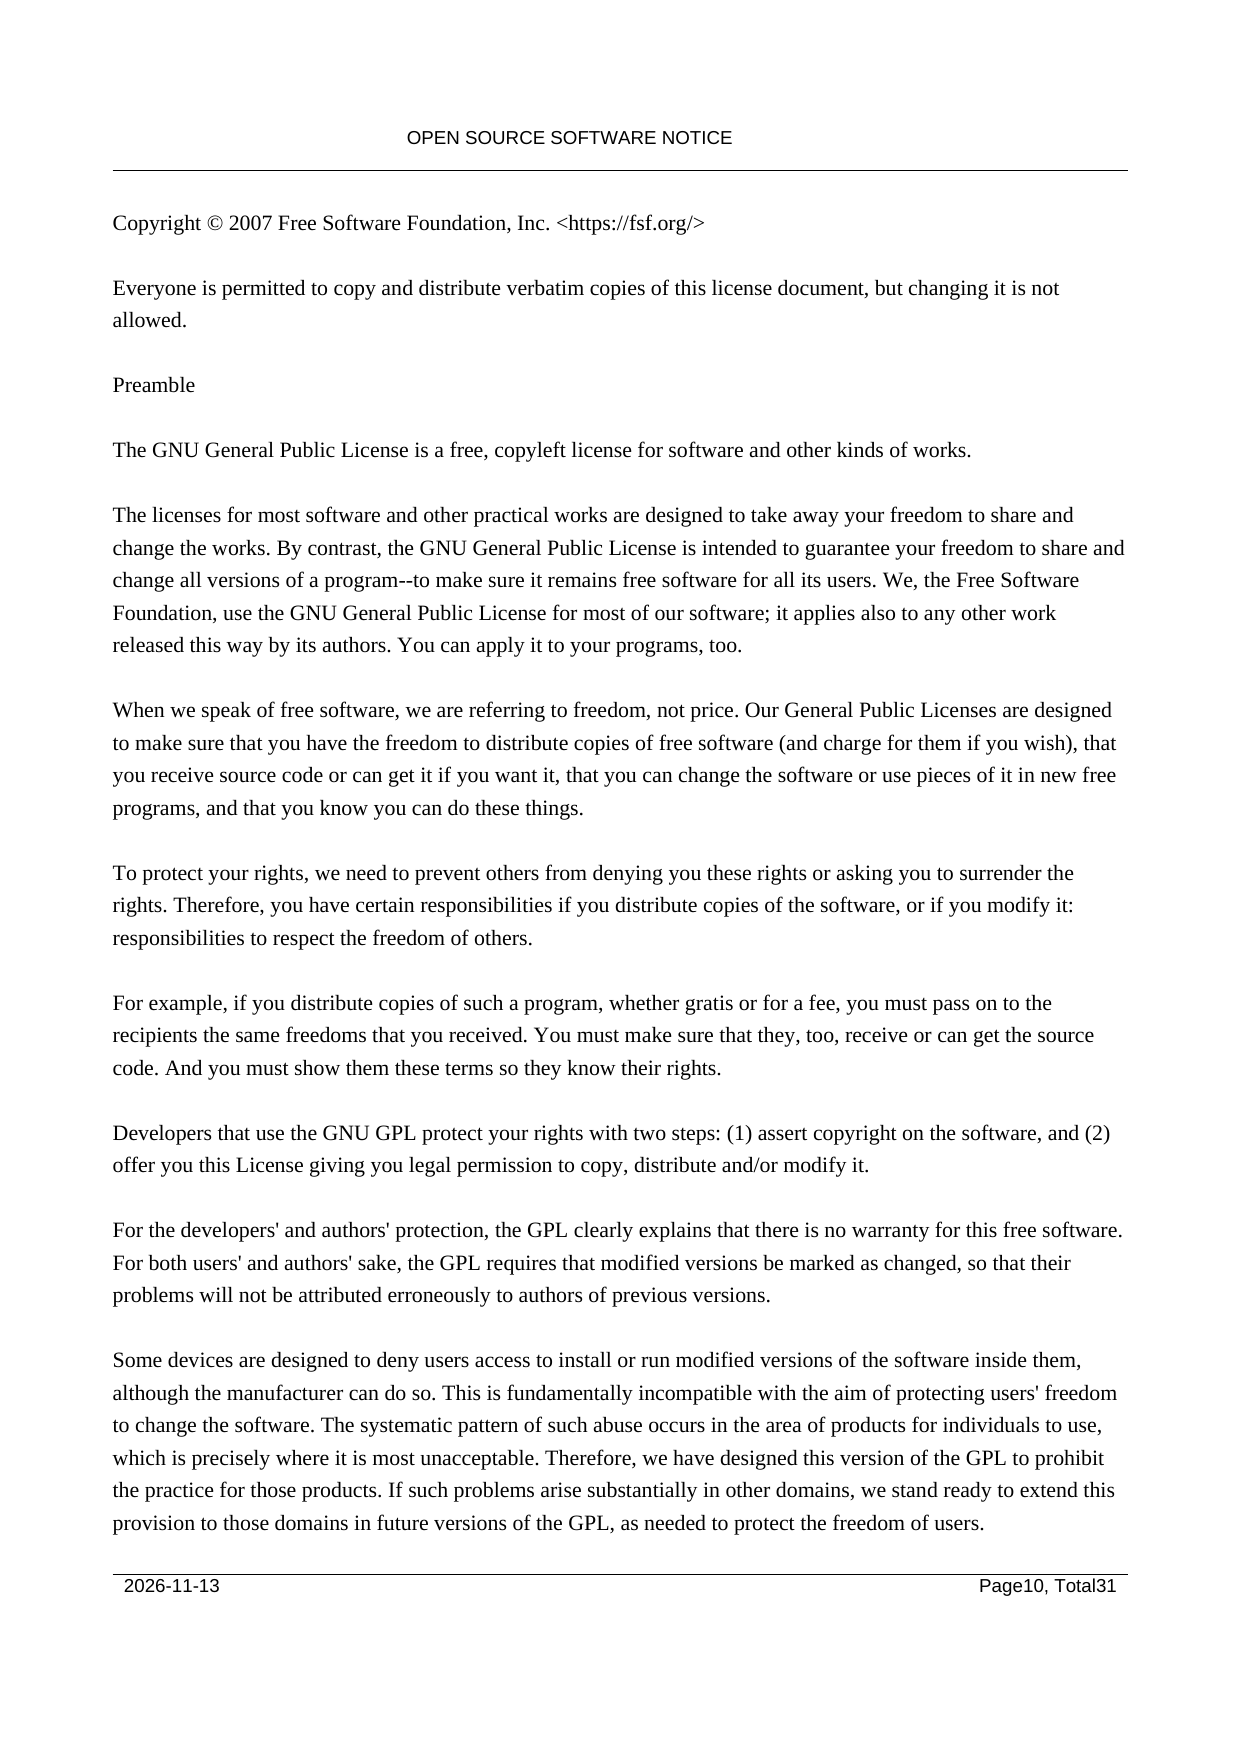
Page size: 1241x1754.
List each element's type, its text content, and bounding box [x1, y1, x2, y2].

text The licenses for most software and other practical works are designed to take away your freedom to share and change the works. By contrast, the GNU General Public License is intended to guarantee your freedom to share and change all versions of a program--to make sure it remains free software for all its users. We, the Free Software Foundation, use the GNU General Public License for most of our software; it applies also to any other work released this way by its authors. You can apply it to your programs, too. [112, 499, 1128, 661]
text Developers that use the GNU GPL protect your rights with two steps: (1) assert copyright on the software, and (2) offer you this License giving you legal permission to copy, distribute and/or modify it. [112, 1116, 1128, 1181]
text For example, if you distribute copies of such a program, whether gratis or for a fee, you must pass on to the recipients the same freedoms that you received. You must make sure that they, too, receive or can get the source code. And you must show them these terms so they know their rights. [112, 986, 1128, 1084]
text Some devices are designed to deny users access to install or run modified versions of the software inside them, although the manufacturer can do so. This is fundamentally incompatible with the aim of protecting users' freedom to change the software. The systematic pattern of such abuse occurs in the area of products for individuals to use, which is precisely where it is most unacceptable. Therefore, we have designed this version of the GPL to prohibit the practice for those products. If such problems arise substantially in other domains, we stand ready to extend this provision to those domains in future versions of the GPL, as needed to protect the freedom of users. [112, 1344, 1128, 1539]
text Preamble [112, 369, 1128, 401]
text For the developers' and authors' protection, the GPL clearly explains that there is no warranty for this free software. For both users' and authors' sake, the GPL requires that modified versions be marked as changed, so that their problems will not be attributed erroneously to authors of previous versions. [112, 1214, 1128, 1311]
text To protect your rights, we need to prevent others from denying you these rights or asking you to surrender the rights. Therefore, you have certain responsibilities if you distribute copies of the software, or if you modify it: responsibilities to respect the freedom of others. [112, 856, 1128, 954]
text Copyright © 2007 Free Software Foundation, Inc. <https://fsf.org/> [112, 206, 1128, 239]
text Everyone is permitted to copy and distribute verbatim copies of this license document, but changing it is not allowed. [112, 271, 1128, 336]
text The GNU General Public License is a free, copyleft license for software and other kinds of works. [112, 434, 1128, 466]
text When we speak of free software, we are referring to freedom, not price. Our General Public Licenses are designed to make sure that you have the freedom to distribute copies of free software (and charge for them if you wish), that you receive source code or can get it if you want it, that you can change the software or use pieces of it in new free programs, and that you know you can do these things. [112, 694, 1128, 824]
